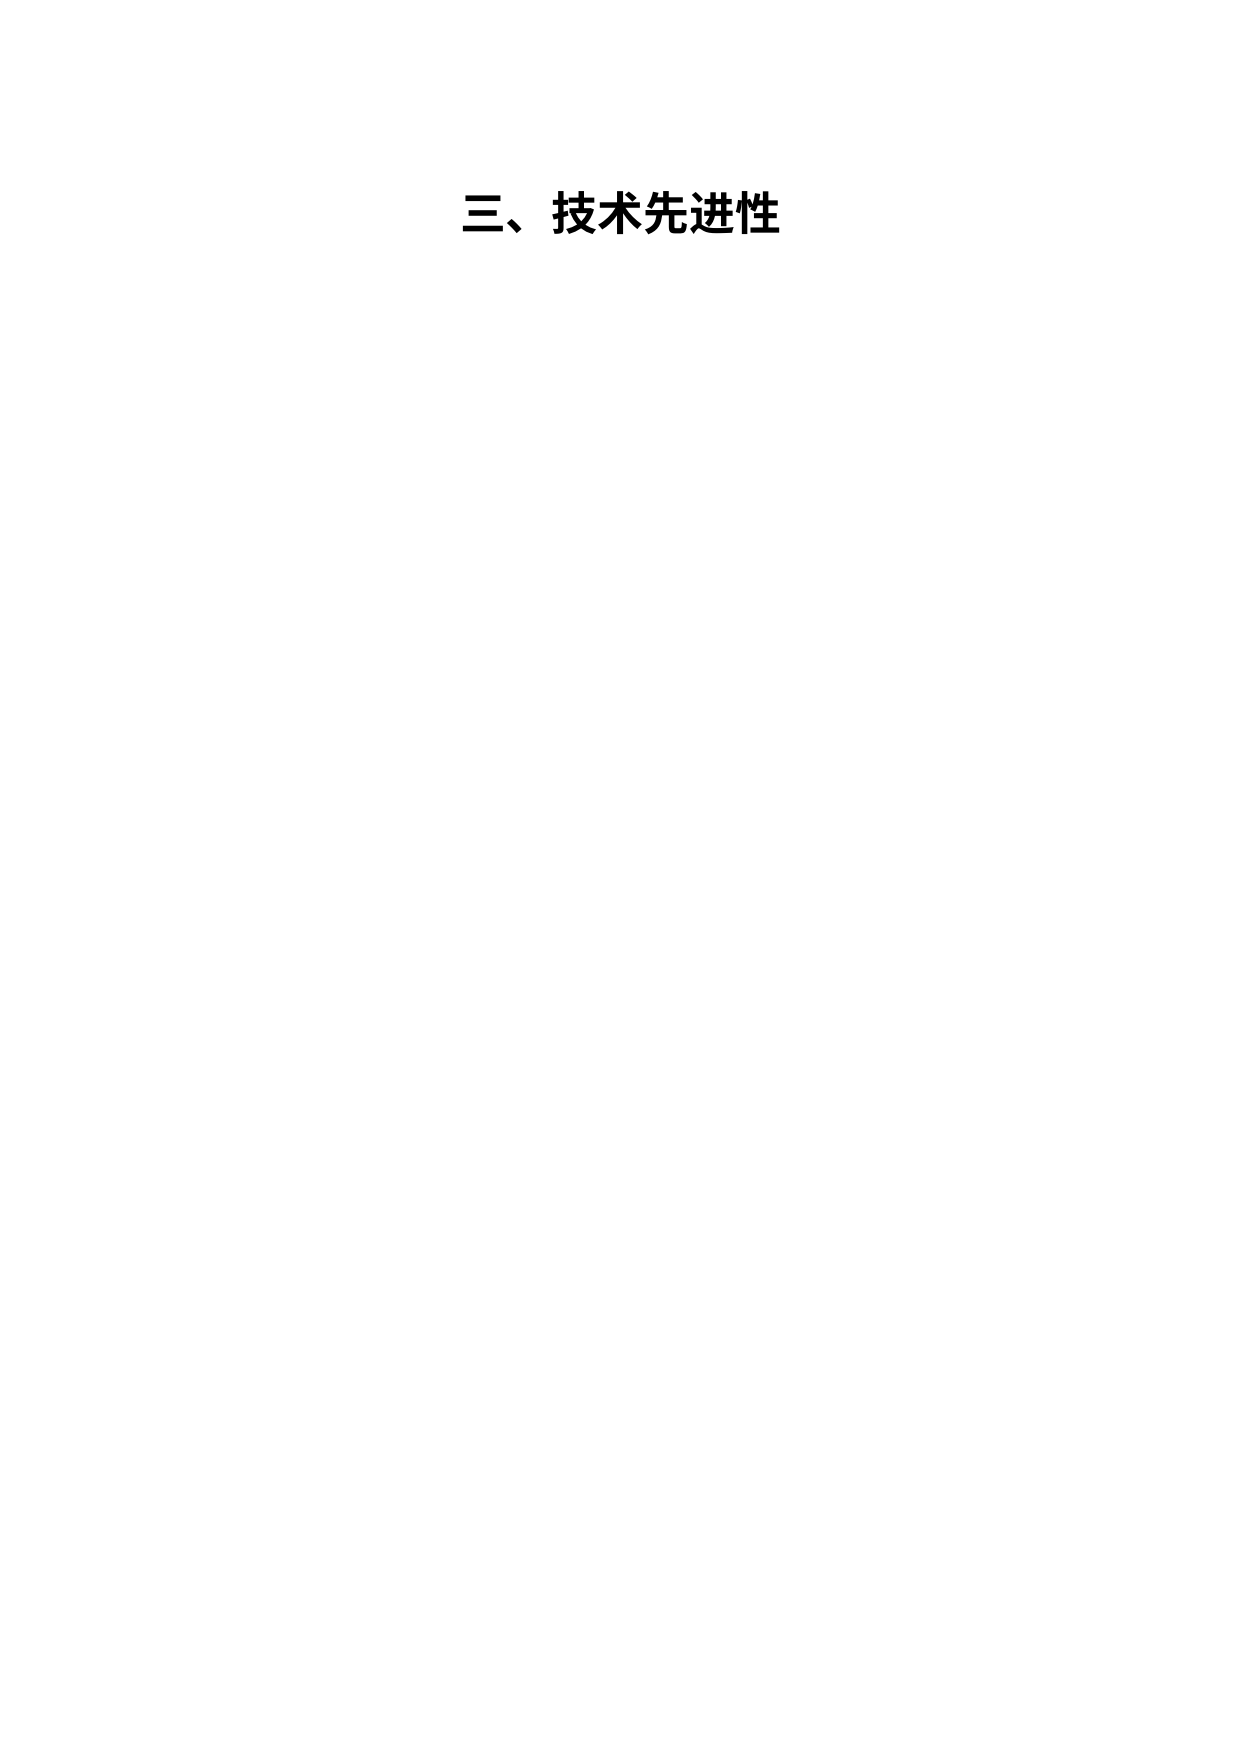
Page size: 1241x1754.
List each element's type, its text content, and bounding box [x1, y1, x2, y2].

text 三、技术先进性 [187, 162, 1053, 259]
